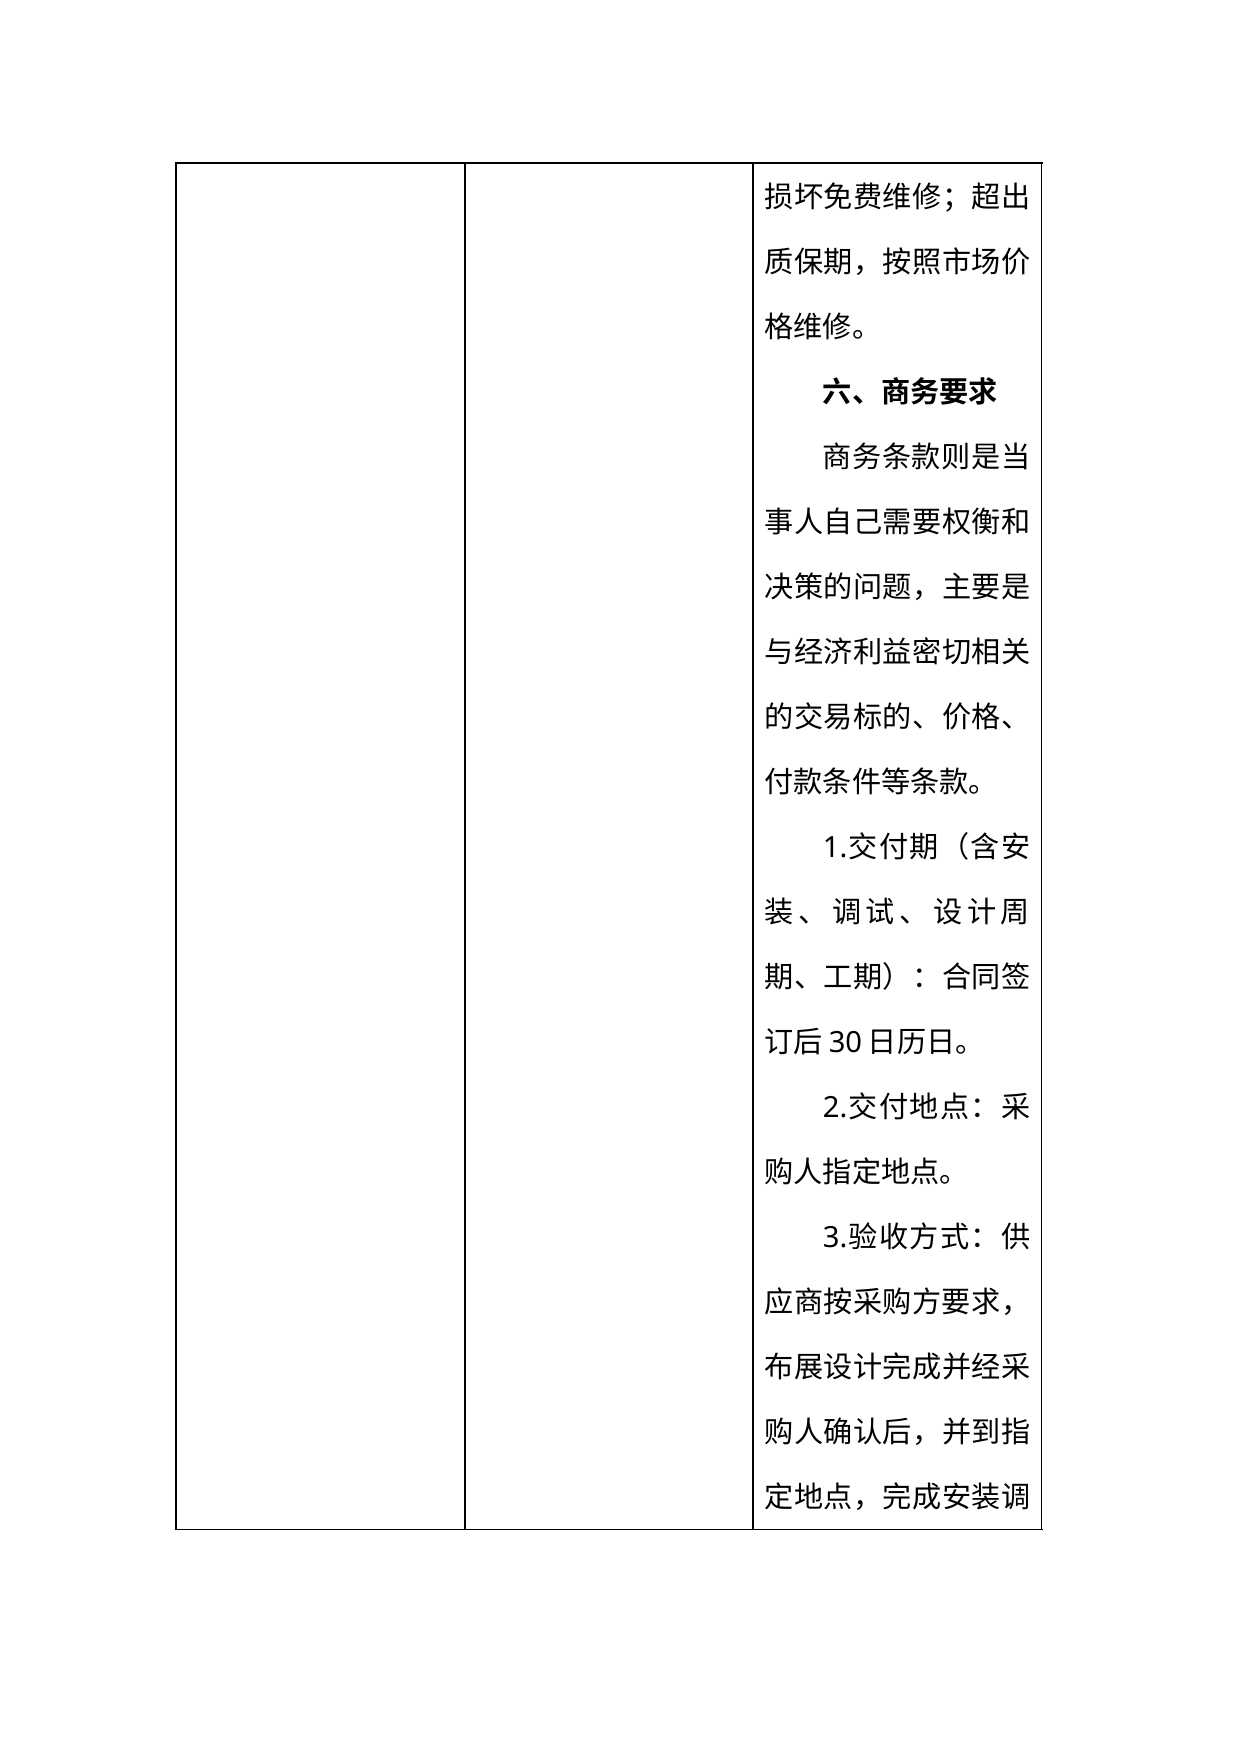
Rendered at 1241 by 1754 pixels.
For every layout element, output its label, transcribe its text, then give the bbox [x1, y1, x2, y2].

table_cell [754, 164, 1041, 1528]
table_cell [466, 164, 752, 1528]
table_cell 1 [177, 164, 464, 1528]
